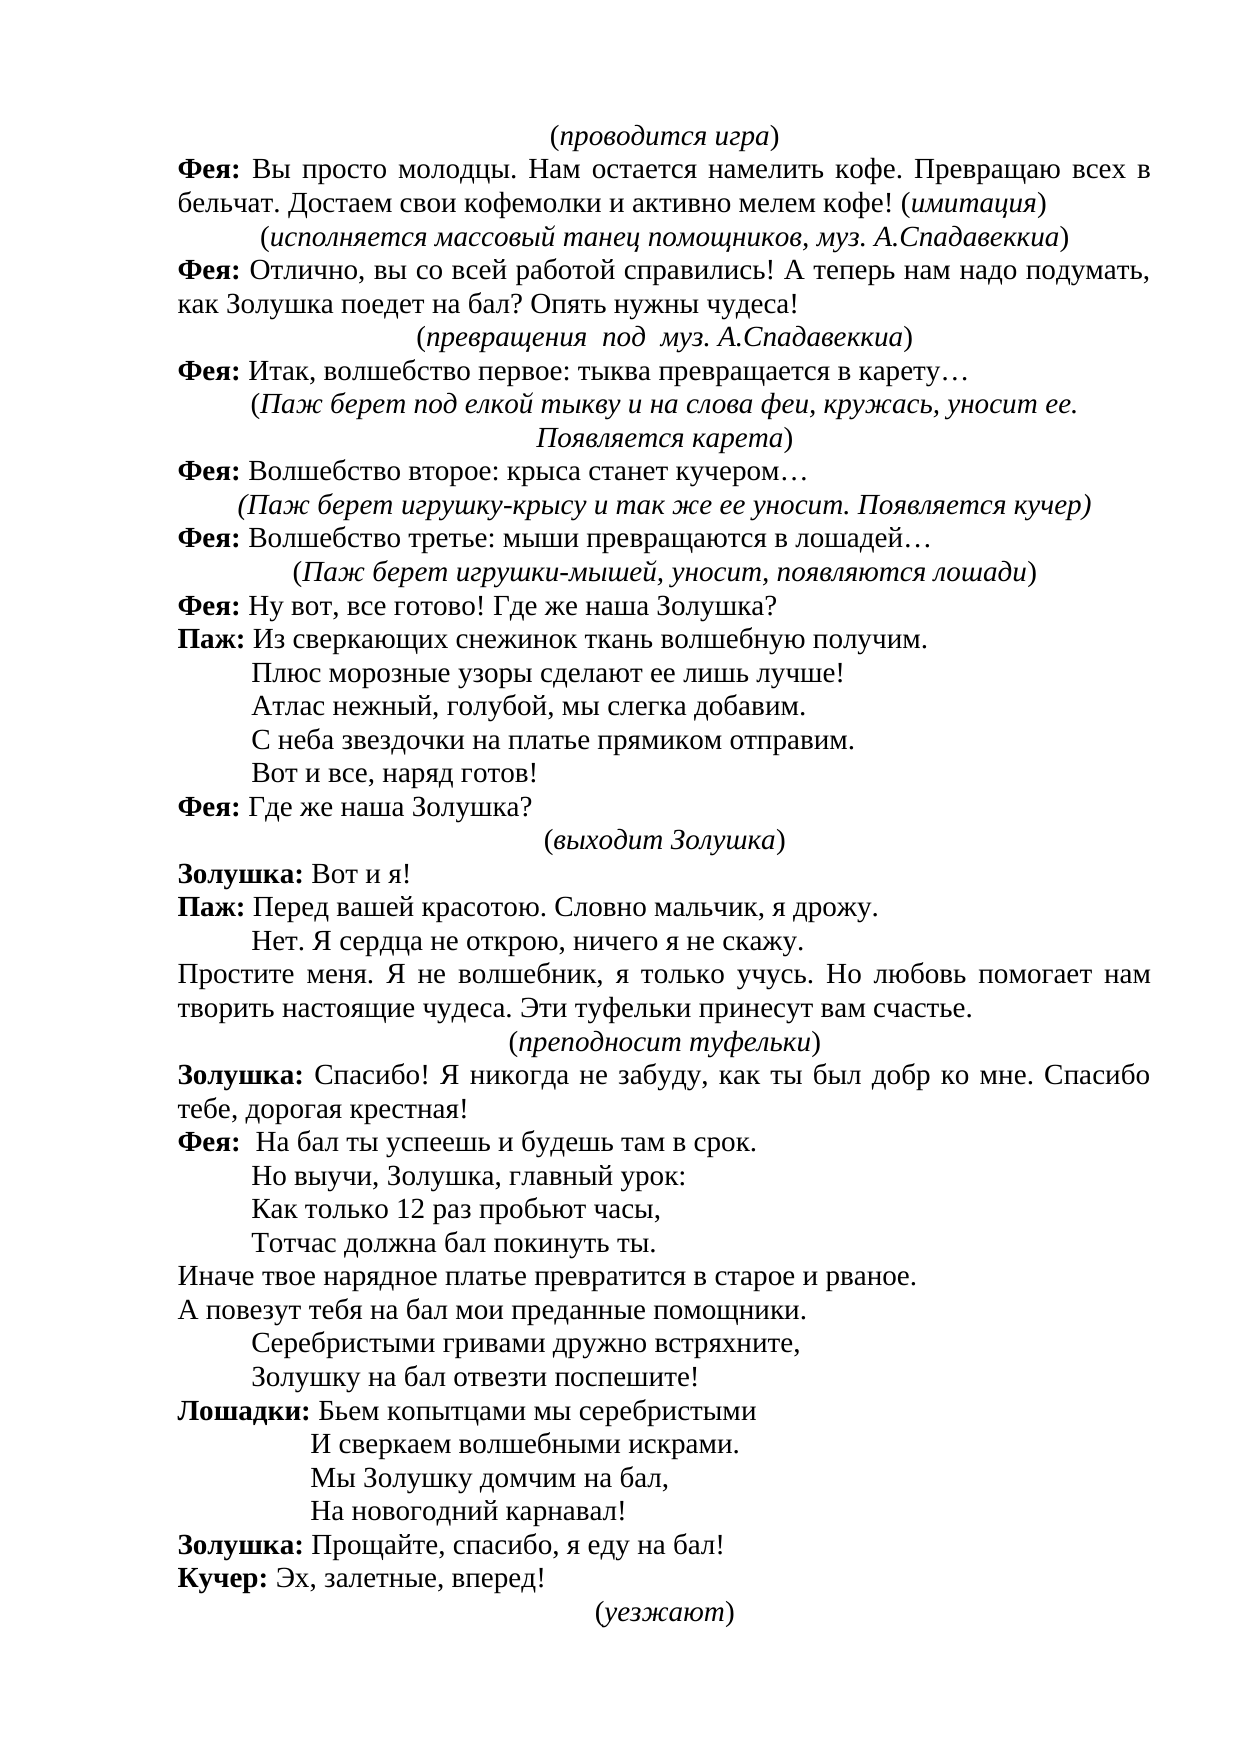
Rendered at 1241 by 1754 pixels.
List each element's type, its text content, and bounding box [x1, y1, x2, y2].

text Простите меня. Я не волшебник, я только учусь. Но любовь помогает нам творить настоящие чудеса. Эти туфельки принесут вам счастье. [177, 957, 1152, 1024]
text (Паж берет игрушки-мышей, уносит, появляются лошади) [177, 554, 1152, 588]
text Паж: Перед вашей красотою. Словно мальчик, я дрожу. [177, 889, 1152, 923]
text (выходит Золушка) [177, 822, 1152, 856]
text Фея: Итак, волшебство первое: тыква превращается в карету… [177, 353, 1152, 386]
text Серебристыми гривами дружно встряхните, [251, 1326, 1152, 1359]
text (Паж берет игрушку-крысу и так же ее уносит. Появляется кучер) [177, 487, 1152, 521]
text Лошадки: Бьем копытцами мы серебристыми [177, 1393, 1152, 1426]
text Фея: На бал ты успеешь и будешь там в срок. [177, 1124, 1152, 1158]
text Но выучи, Золушка, главный урок: [251, 1158, 1152, 1191]
text (проводится игра) [177, 118, 1152, 152]
text Фея: Волшебство третье: мыши превращаются в лошадей… [177, 521, 1152, 554]
text (превращения под муз. А.Спадавеккиа) [177, 319, 1152, 353]
text Золушка: Вот и я! [177, 856, 1152, 889]
text Иначе твое нарядное платье превратится в старое и рваное. [177, 1258, 1152, 1292]
text (уезжают) [177, 1594, 1152, 1627]
text Кучер: Эх, залетные, вперед! [177, 1560, 1152, 1594]
text Атлас нежный, голубой, мы слегка добавим. [251, 688, 1152, 722]
text И сверкаем волшебными искрами. [310, 1426, 1152, 1460]
text А повезут тебя на бал мои преданные помощники. [177, 1292, 1152, 1326]
text Фея: Волшебство второе: крыса станет кучером… [177, 453, 1152, 487]
text Золушка: Спасибо! Я никогда не забуду, как ты был добр ко мне. Спасибо тебе, дорогая крестная! [177, 1057, 1152, 1124]
text Нет. Я сердца не открою, ничего я не скажу. [251, 923, 1152, 957]
text Тотчас должна бал покинуть ты. [251, 1225, 1152, 1258]
text Вот и все, наряд готов! [251, 755, 1152, 789]
text (преподносит туфельки) [177, 1024, 1152, 1057]
text (Паж берет под елкой тыкву и на слова феи, кружась, уносит ее. Появляется карета) [177, 386, 1152, 453]
text (исполняется массовый танец помощников, муз. А.Спадавеккиа) [177, 219, 1152, 252]
text Плюс морозные узоры сделают ее лишь лучше! [251, 655, 1152, 688]
text На новогодний карнавал! [310, 1493, 1152, 1527]
text Фея: Отлично, вы со всей работой справились! А теперь нам надо подумать, как Золушка поедет на бал? Опять нужны чудеса! [177, 252, 1152, 319]
text Золушка: Прощайте, спасибо, я еду на бал! [177, 1527, 1152, 1560]
text Фея: Вы просто молодцы. Нам остается намелить кофе. Превращаю всех в бельчат. Достаем свои кофемолки и активно мелем кофе! (имитация) [177, 152, 1152, 219]
text Паж: Из сверкающих снежинок ткань волшебную получим. [177, 621, 1152, 655]
text Как только 12 раз пробьют часы, [251, 1191, 1152, 1225]
text С неба звездочки на платье прямиком отправим. [251, 722, 1152, 755]
text Фея: Где же наша Золушка? [177, 789, 1152, 822]
text Фея: Ну вот, все готово! Где же наша Золушка? [177, 588, 1152, 621]
text Золушку на бал отвезти поспешите! [251, 1359, 1152, 1393]
text Мы Золушку домчим на бал, [310, 1460, 1152, 1493]
